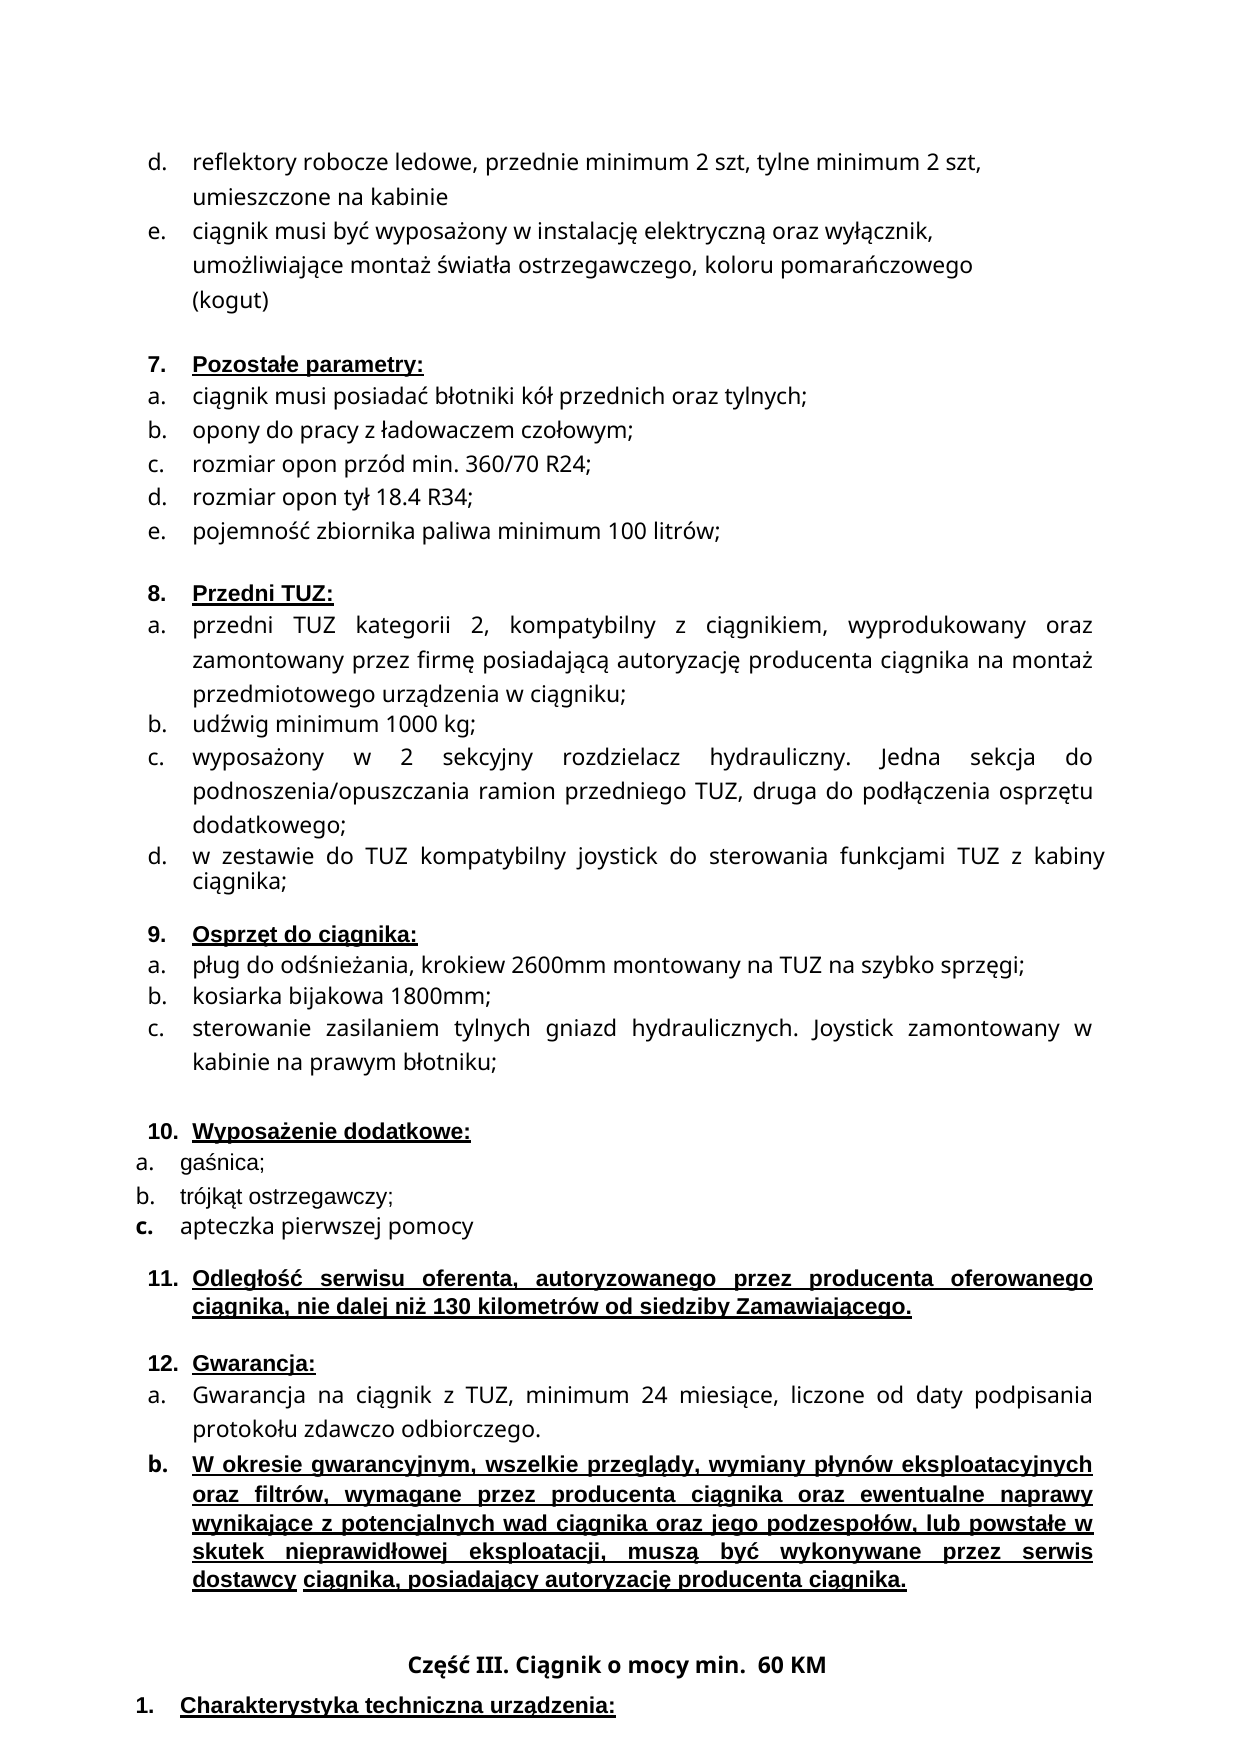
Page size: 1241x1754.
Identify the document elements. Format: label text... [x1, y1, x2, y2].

text Część III. Ciągnik o mocy min. 60 KM [135, 1649, 1093, 1680]
list udźwig minimum 1000 kg; [147, 712, 1105, 738]
list Gwarancja na ciągnik z TUZ, minimum 24 miesiące, liczone od daty podpisania protokołu zdawczo odbiorczego. [147, 1379, 1093, 1445]
list opony do pracy z ładowaczem czołowym; [147, 414, 1105, 445]
list sterowanie zasilaniem tylnych gniazd hydraulicznych. Joystick zamontowany w kabinie na prawym błotniku; [147, 1012, 1093, 1078]
list ciągnik musi posiadać błotniki kół przednich oraz tylnych; [147, 380, 1105, 411]
list przedni TUZ kategorii 2, kompatybilny z ciągnikiem, wyprodukowany oraz zamontowany przez firmę posiadającą autoryzację producenta ciągnika na montaż przedmiotowego urządzenia w ciągniku; [147, 609, 1093, 709]
list pojemność zbiornika paliwa minimum 100 litrów; [147, 515, 1105, 546]
list Gwarancja: [147, 1350, 1105, 1376]
list gaśnica; [135, 1146, 1093, 1177]
list Odległość serwisu oferenta, autoryzowanego przez producenta oferowanego ciągnika, nie dalej niż 130 kilometrów od siedziby Zamawiającego. [147, 1265, 1093, 1320]
list W okresie gwarancyjnym, wszelkie przeglądy, wymiany płynów eksploatacyjnych oraz filtrów, wymagane przez producenta ciągnika oraz ewentualne naprawy wynikające z potencjalnych wad ciągnika oraz jego podzespołów, lub powstałe w skutek nieprawidłowej eksploatacji, muszą być wykonywane przez serwis dostawcy ciągnika, posiadający autoryzację producenta ciągnika. [147, 1448, 1093, 1593]
list reflektory robocze ledowe, przednie minimum 2 szt, tylne minimum 2 szt, umieszczone na kabinie [147, 146, 1070, 212]
list pług do odśnieżania, krokiew 2600mm montowany na TUZ na szybko sprzęgi; [147, 949, 1093, 981]
list rozmiar opon przód min. 360/70 R24; [147, 447, 1105, 479]
list apteczka pierwszej pomocy [135, 1214, 1105, 1239]
list wyposażony w 2 sekcyjny rozdzielacz hydrauliczny. Jedna sekcja do podnoszenia/opuszczania ramion przedniego TUZ, druga do podłączenia osprzętu dodatkowego; [147, 741, 1093, 841]
list Osprzęt do ciągnika: [147, 921, 1105, 947]
list w zestawie do TUZ kompatybilny joystick do sterowania funkcjami TUZ z kabiny ciągnika; [147, 844, 1105, 895]
list Przedni TUZ: [147, 580, 1105, 607]
list Wyposażenie dodatkowe: [147, 1118, 1093, 1144]
list rozmiar opon tył 18.4 R34; [147, 481, 1105, 513]
list ciągnik musi być wyposażony w instalację elektryczną oraz wyłącznik, umożliwiające montaż światła ostrzegawczego, koloru pomarańczowego (kogut) [147, 215, 1051, 315]
list trójkąt ostrzegawczy; [135, 1180, 1093, 1211]
list kosiarka bijakowa 1800mm; [147, 984, 1105, 1009]
list Pozostałe parametry: [147, 351, 1105, 378]
list Charakterystyka techniczna urządzenia: [135, 1692, 1105, 1719]
